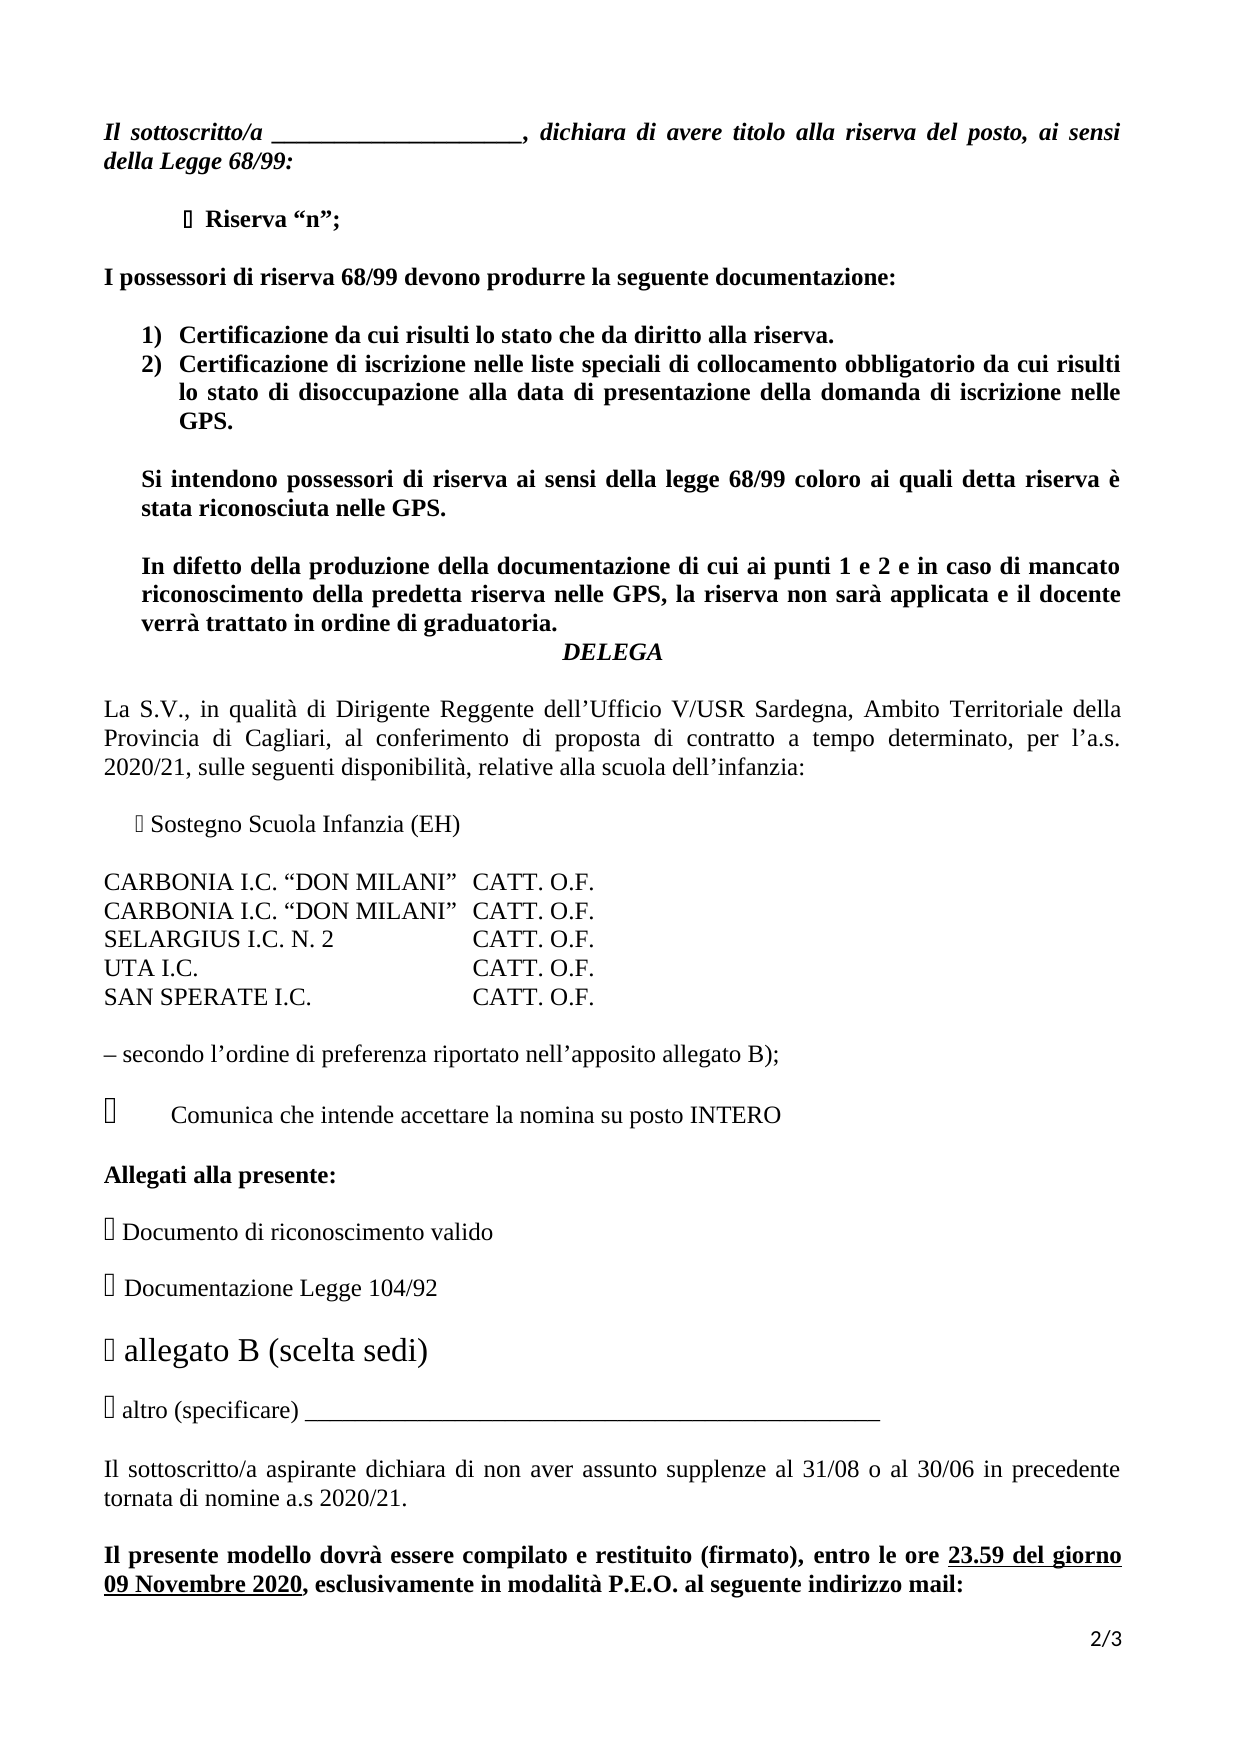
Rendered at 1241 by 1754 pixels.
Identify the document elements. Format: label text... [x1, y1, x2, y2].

text allegato B (scelta sedi) [103, 1330, 1122, 1368]
text CARBONIA I.C. “DON MILANI” CATT. O.F. [103, 867, 1122, 896]
text altro (specificare) ______________________________________________ [103, 1395, 1122, 1426]
text Il sottoscritto/a ____________________, dichiara di avere titolo alla riserva del posto, ai sensi della Legge 68/99: [103, 117, 1122, 175]
text UTA I.C. CATT. O.F. [103, 953, 1122, 982]
text SELARGIUS I.C. N. 2 CATT. O.F. [103, 924, 1122, 953]
list Certificazione di iscrizione nelle liste speciali di collocamento obbligatorio da cui risulti lo stato di disoccupazione alla data di presentazione della domanda di iscrizione nelle GPS. [141, 349, 1122, 435]
text Si intendono possessori di riserva ai sensi della legge 68/99 coloro ai quali detta riserva è stata riconosciuta nelle GPS. [141, 464, 1122, 522]
text Il presente modello dovrà essere compilato e restituito (firmato), entro le ore 23.59 del giorno 09 Novembre 2020, esclusivamente in modalità P.E.O. al seguente indirizzo mail: [103, 1541, 1122, 1598]
text La S.V., in qualità di Dirigente Reggente dell’Ufficio V/USR Sardegna, Ambito Territoriale della Provincia di Cagliari, al conferimento di proposta di contratto a tempo determinato, per l’a.s. 2020/21, sulle seguenti disponibilità, relative alla scuola dell’infanzia: [103, 694, 1122, 781]
text Documento di riconoscimento valido [103, 1217, 1122, 1248]
text SAN SPERATE I.C. CATT. O.F. [103, 982, 1122, 1011]
text Il sottoscritto/a aspirante dichiara di non aver assunto supplenze al 31/08 o al 30/06 in precedente tornata di nomine a.s 2020/21. [103, 1454, 1122, 1512]
list Comunica che intende accettare la nomina su posto INTERO [103, 1097, 1122, 1131]
text Sostegno Scuola Infanzia (EH) [103, 809, 1122, 838]
text Documentazione Legge 104/92 [103, 1273, 1122, 1304]
list Certificazione da cui risulti lo stato che da diritto alla riserva. [141, 320, 1122, 349]
text DELEGA [103, 637, 1122, 666]
text CARBONIA I.C. “DON MILANI” CATT. O.F. [103, 896, 1122, 924]
text Riserva “n”; [177, 204, 1122, 233]
text Allegati alla presente: [103, 1160, 1122, 1188]
text – secondo l’ordine di preferenza riportato nell’apposito allegato B); [103, 1039, 1122, 1068]
text In difetto della produzione della documentazione di cui ai punti 1 e 2 e in caso di mancato riconoscimento della predetta riserva nelle GPS, la riserva non sarà applicata e il docente verrà trattato in ordine di graduatoria. [141, 551, 1122, 637]
text I possessori di riserva 68/99 devono produrre la seguente documentazione: [103, 262, 1122, 291]
